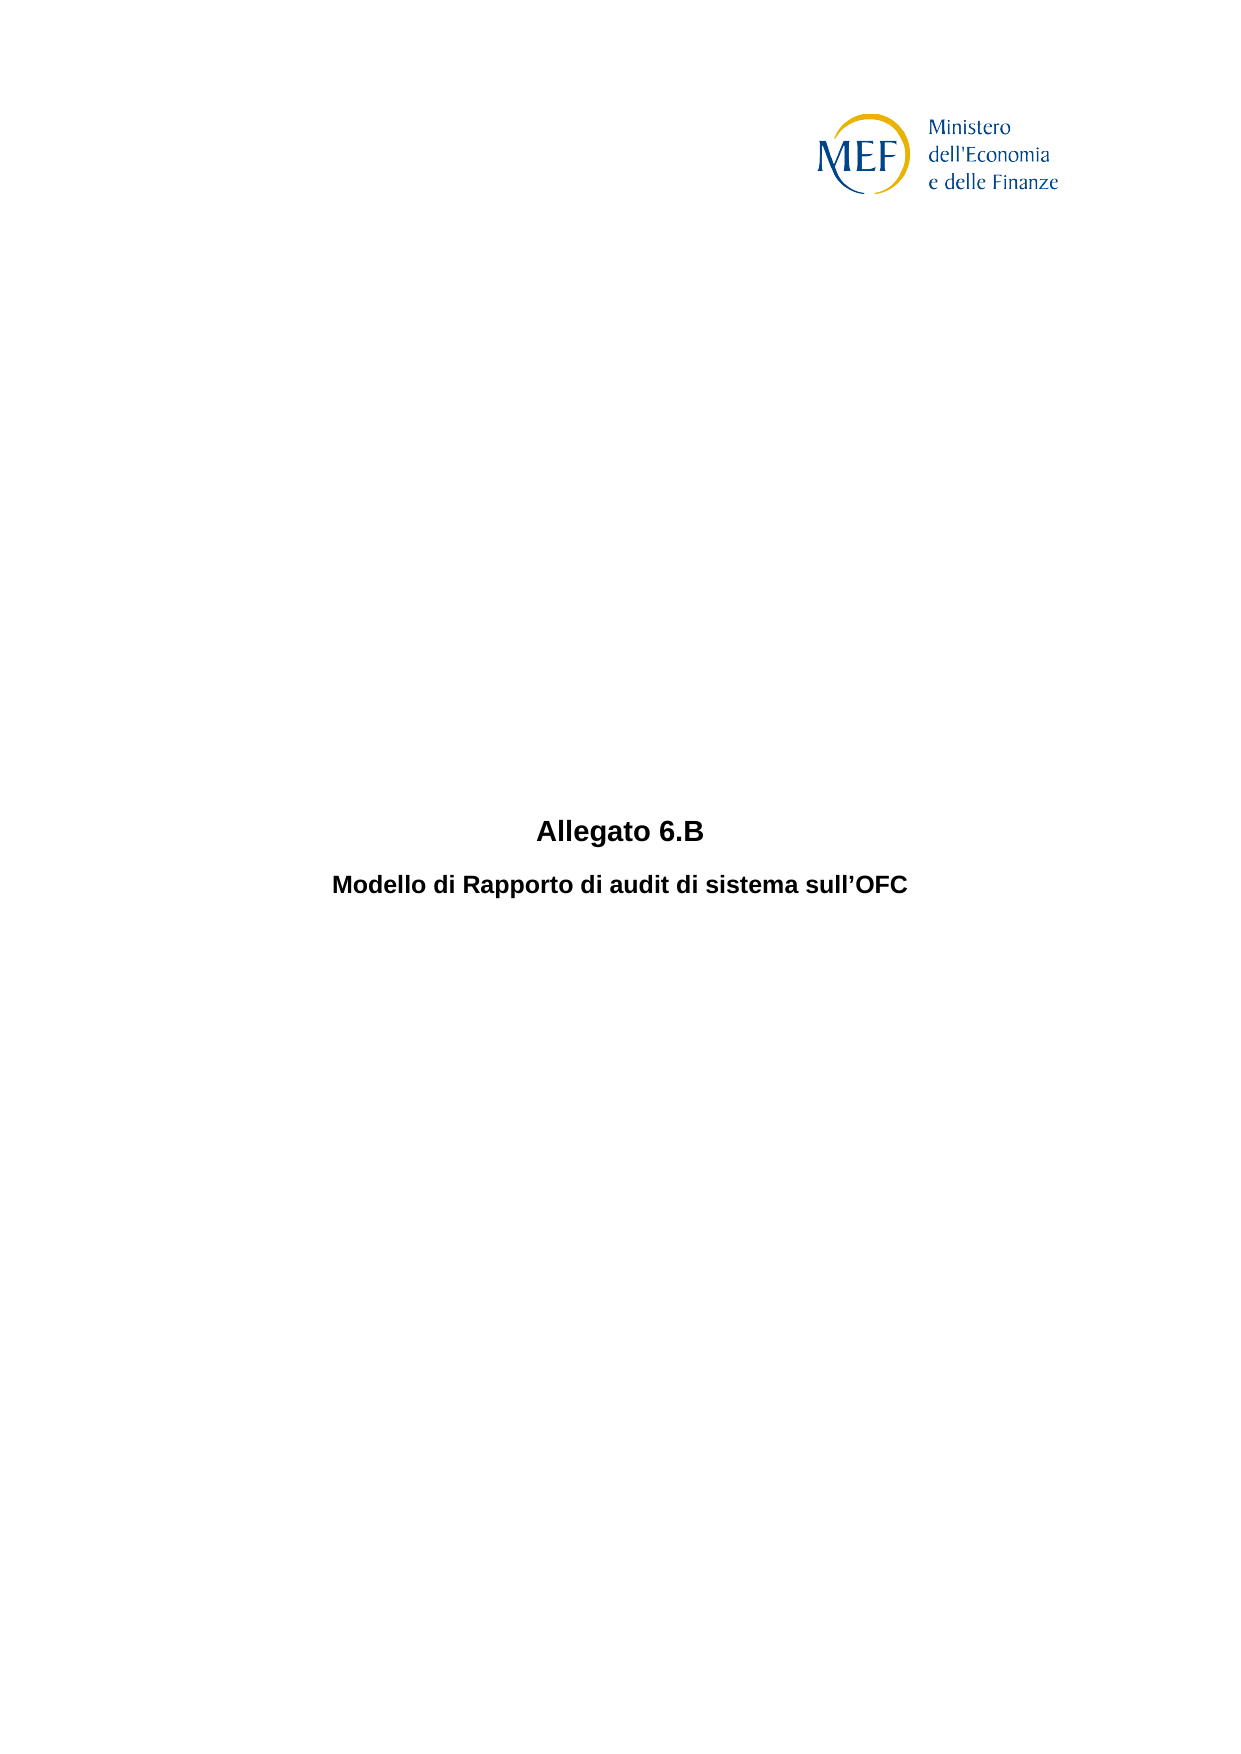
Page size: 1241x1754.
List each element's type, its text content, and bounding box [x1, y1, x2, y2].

picture [817, 114, 1058, 194]
text Modello di Rapporto di audit di sistema sull’OFC [177, 870, 1063, 899]
text Allegato 6.B [177, 814, 1063, 847]
